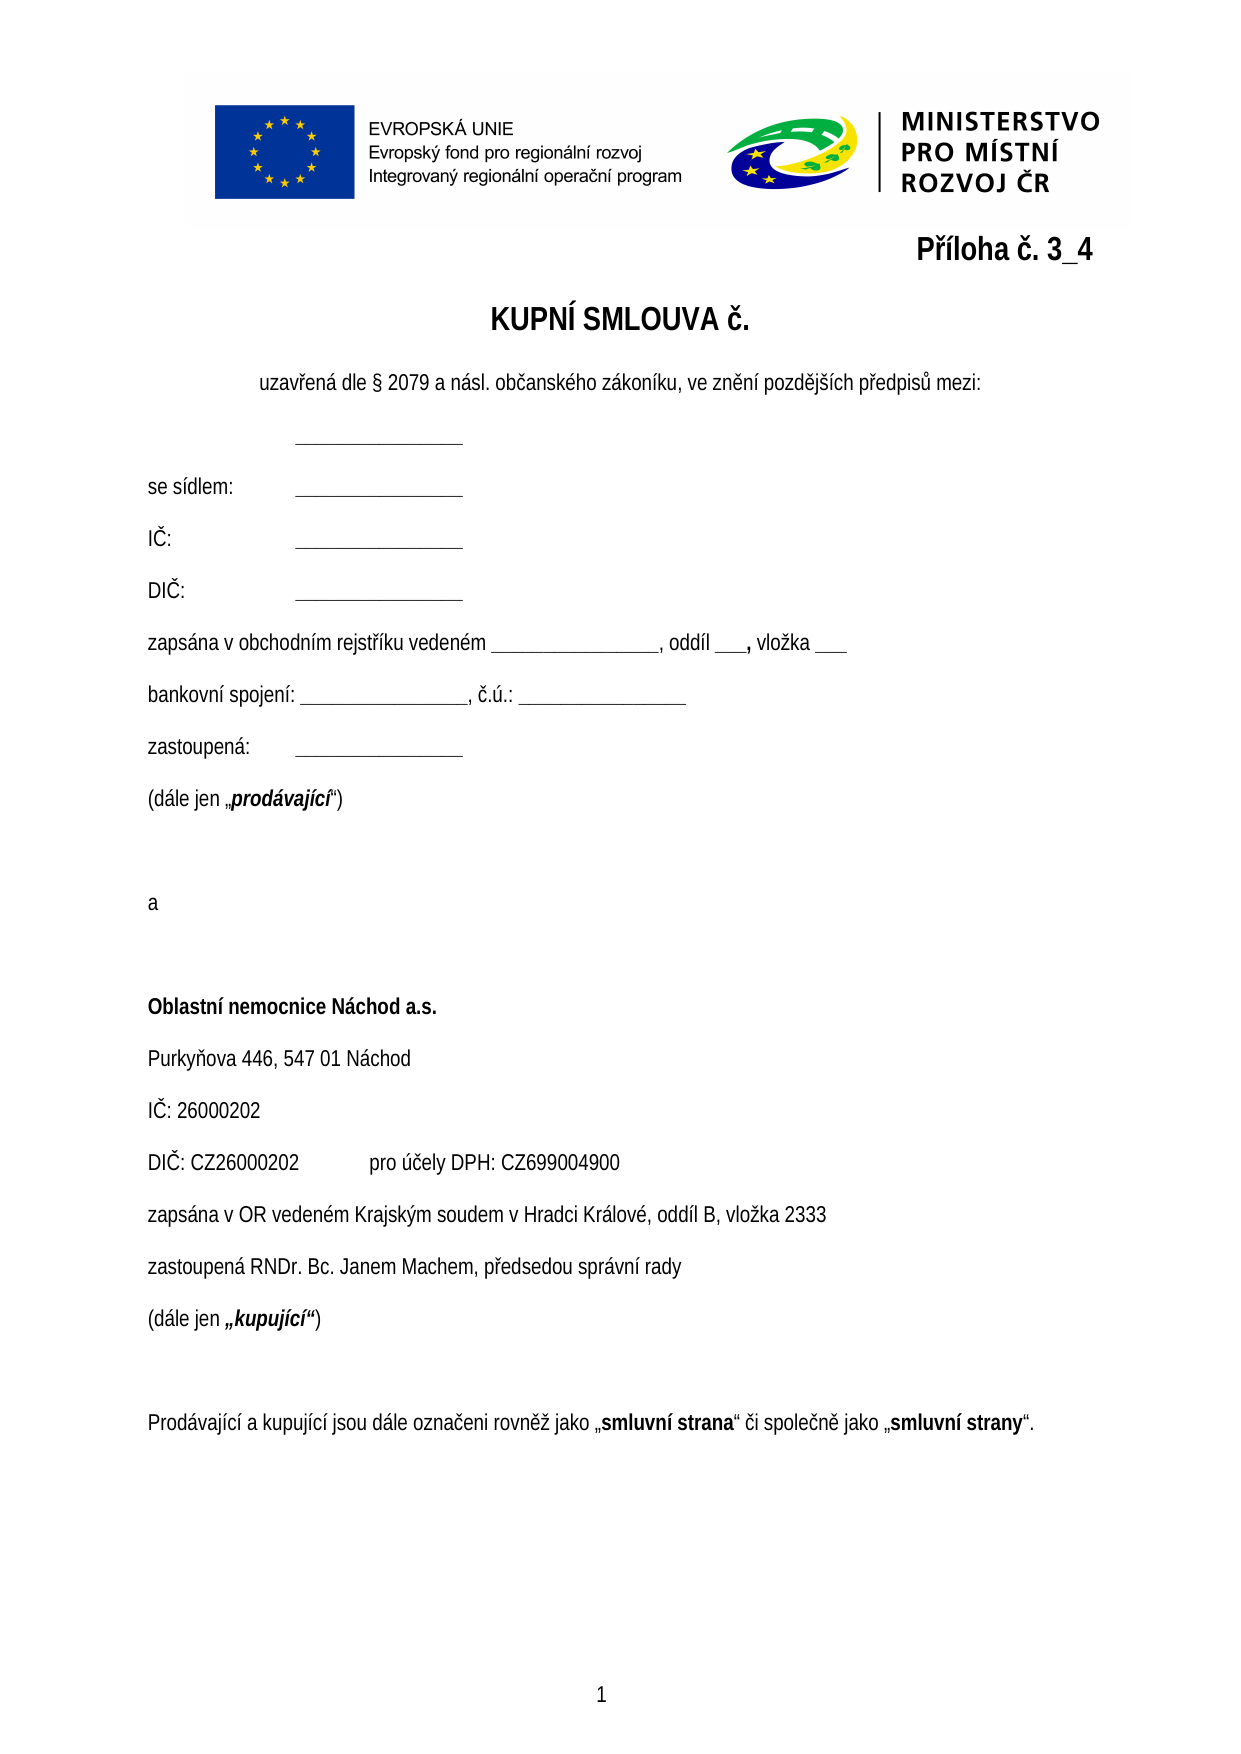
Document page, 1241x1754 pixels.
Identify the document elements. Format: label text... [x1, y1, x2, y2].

text (dále jen „prodávající“) [148, 785, 1093, 811]
text zastoupená: ________________ [148, 733, 1093, 759]
text zapsána v OR vedeném Krajským soudem v Hradci Králové, oddíl B, vložka 2333 [148, 1201, 1093, 1227]
text (dále jen „kupující“) [148, 1305, 1093, 1331]
picture [184, 73, 1130, 230]
text Oblastní nemocnice Náchod a.s. [148, 993, 1093, 1019]
text IČ: ________________ [148, 525, 1093, 552]
text DIČ: ________________ [148, 577, 1093, 603]
subtitle Příloha č. 3_4 [148, 230, 1093, 268]
text DIČ: CZ26000202 pro účely DPH: CZ699004900 [148, 1149, 1093, 1175]
text zapsána v obchodním rejstříku vedeném ________________, oddíl ___, vložka ___ [148, 629, 1093, 656]
subtitle KUPNÍ SMLOUVA č. [148, 299, 1093, 338]
text se sídlem: ________________ [148, 473, 1093, 499]
text Prodávající a kupující jsou dále označeni rovněž jako „smluvní strana“ či společně jako „smluvní strany“. [148, 1409, 1093, 1435]
text a [148, 889, 1093, 915]
text Purkyňova 446, 547 01 Náchod [148, 1045, 1093, 1071]
text IČ: 26000202 [148, 1097, 1093, 1123]
text bankovní spojení: ________________, č.ú.: ________________ [148, 681, 1093, 707]
text zastoupená RNDr. Bc. Janem Machem, předsedou správní rady [148, 1253, 1093, 1279]
text ________________ [222, 421, 1093, 448]
text uzavřená dle § 2079 a násl. občanského zákoníku, ve znění pozdějších předpisů mezi: [148, 369, 1093, 396]
